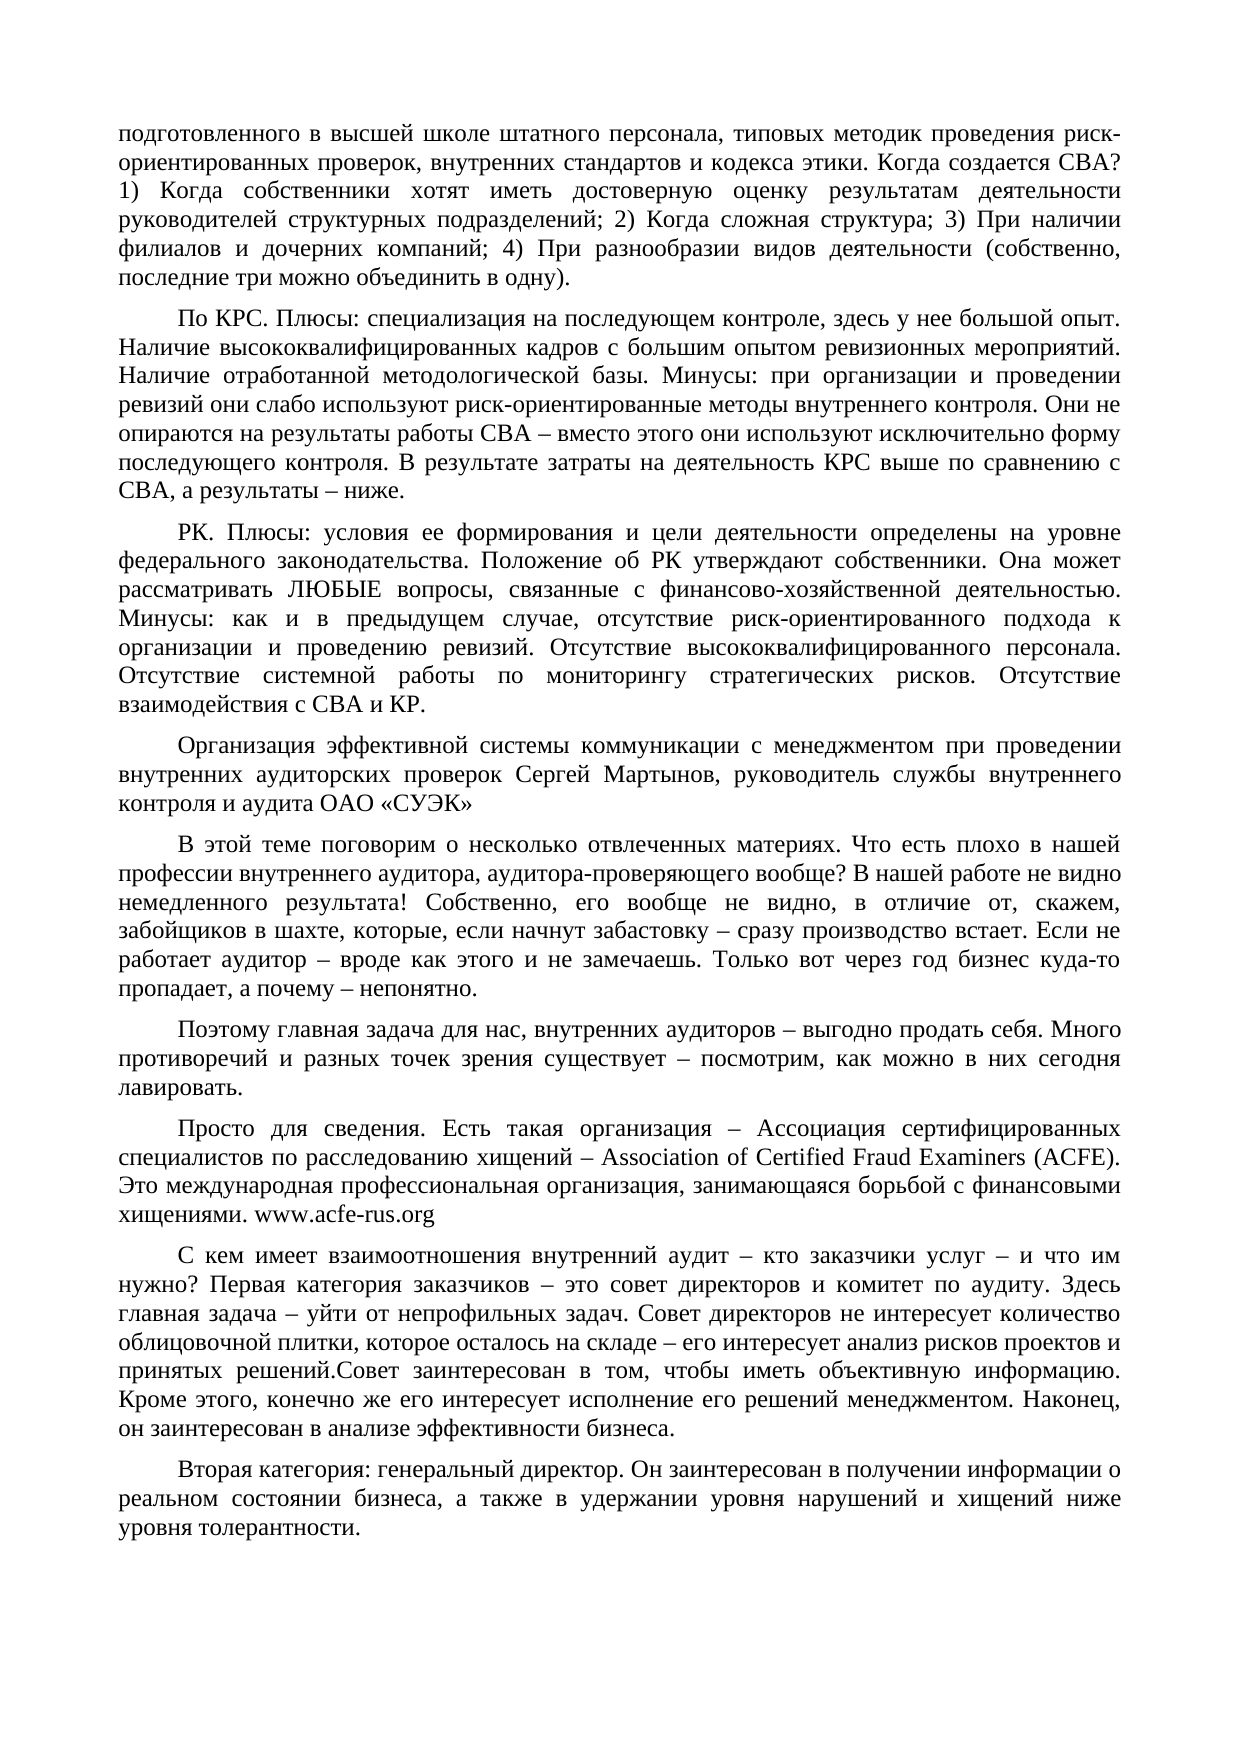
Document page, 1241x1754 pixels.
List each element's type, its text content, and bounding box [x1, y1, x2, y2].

text С кем имеет взаимоотношения внутренний аудит – кто заказчики услуг – и что им нужно? Первая категория заказчиков – это совет директоров и комитет по аудиту. Здесь главная задача – уйти от непрофильных задач. Совет директоров не интересует количество облицовочной плитки, которое осталось на складе – его интересует анализ рисков проектов и принятых решений.Совет заинтересован в том, чтобы иметь объективную информацию. Кроме этого, конечно же его интересует исполнение его решений менеджментом. Наконец, он заинтересован в анализе эффективности бизнеса. [118, 1241, 1122, 1442]
text РК. Плюсы: условия ее формирования и цели деятельности определены на уровне федерального законодательства. Положение об РК утверждают собственники. Она может рассматривать ЛЮБЫЕ вопросы, связанные с финансово-хозяйственной деятельностью. Минусы: как и в предыдущем случае, отсутствие риск-ориентированного подхода к организации и проведению ревизий. Отсутствие высококвалифицированного персонала. Отсутствие системной работы по мониторингу стратегических рисков. Отсутствие взаимодействия с СВА и КР. [118, 517, 1122, 718]
text Организация эффективной системы коммуникации с менеджментом при проведении внутренних аудиторских проверок Сергей Мартынов, руководитель службы внутреннего контроля и аудита ОАО «СУЭК» [118, 731, 1122, 817]
text В этой теме поговорим о несколько отвлеченных материях. Что есть плохо в нашей профессии внутреннего аудитора, аудитора-проверяющего вообще? В нашей работе не видно немедленного результата! Собственно, его вообще не видно, в отличие от, скажем, забойщиков в шахте, которые, если начнут забастовку – сразу производство встает. Если не работает аудитор – вроде как этого и не замечаешь. Только вот через год бизнес куда-то пропадает, а почему – непонятно. [118, 829, 1122, 1002]
text Вторая категория: генеральный директор. Он заинтересован в получении информации о реальном состоянии бизнеса, а также в удержании уровня нарушений и хищений ниже уровня толерантности. [118, 1454, 1122, 1541]
text Просто для сведения. Есть такая организация – Ассоциация сертифицированных специалистов по расследованию хищений – Association of Certified Fraud Examiners (ACFE). Это международная профессиональная организация, занимающаяся борьбой с финансовыми хищениями. www.acfe-rus.org [118, 1113, 1122, 1228]
text По КРС. Плюсы: специализация на последующем контроле, здесь у нее большой опыт. Наличие высококвалифицированных кадров с большим опытом ревизионных мероприятий. Наличие отработанной методологической базы. Минусы: при организации и проведении ревизий они слабо используют риск-ориентированные методы внутреннего контроля. Они не опираются на результаты работы СВА – вместо этого они используют исключительно форму последующего контроля. В результате затраты на деятельность КРС выше по сравнению с СВА, а результаты – ниже. [118, 303, 1122, 504]
text Поэтому главная задача для нас, внутренних аудиторов – выгодно продать себя. Много противоречий и разных точек зрения существует – посмотрим, как можно в них сегодня лавировать. [118, 1014, 1122, 1101]
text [118, 118, 1122, 291]
